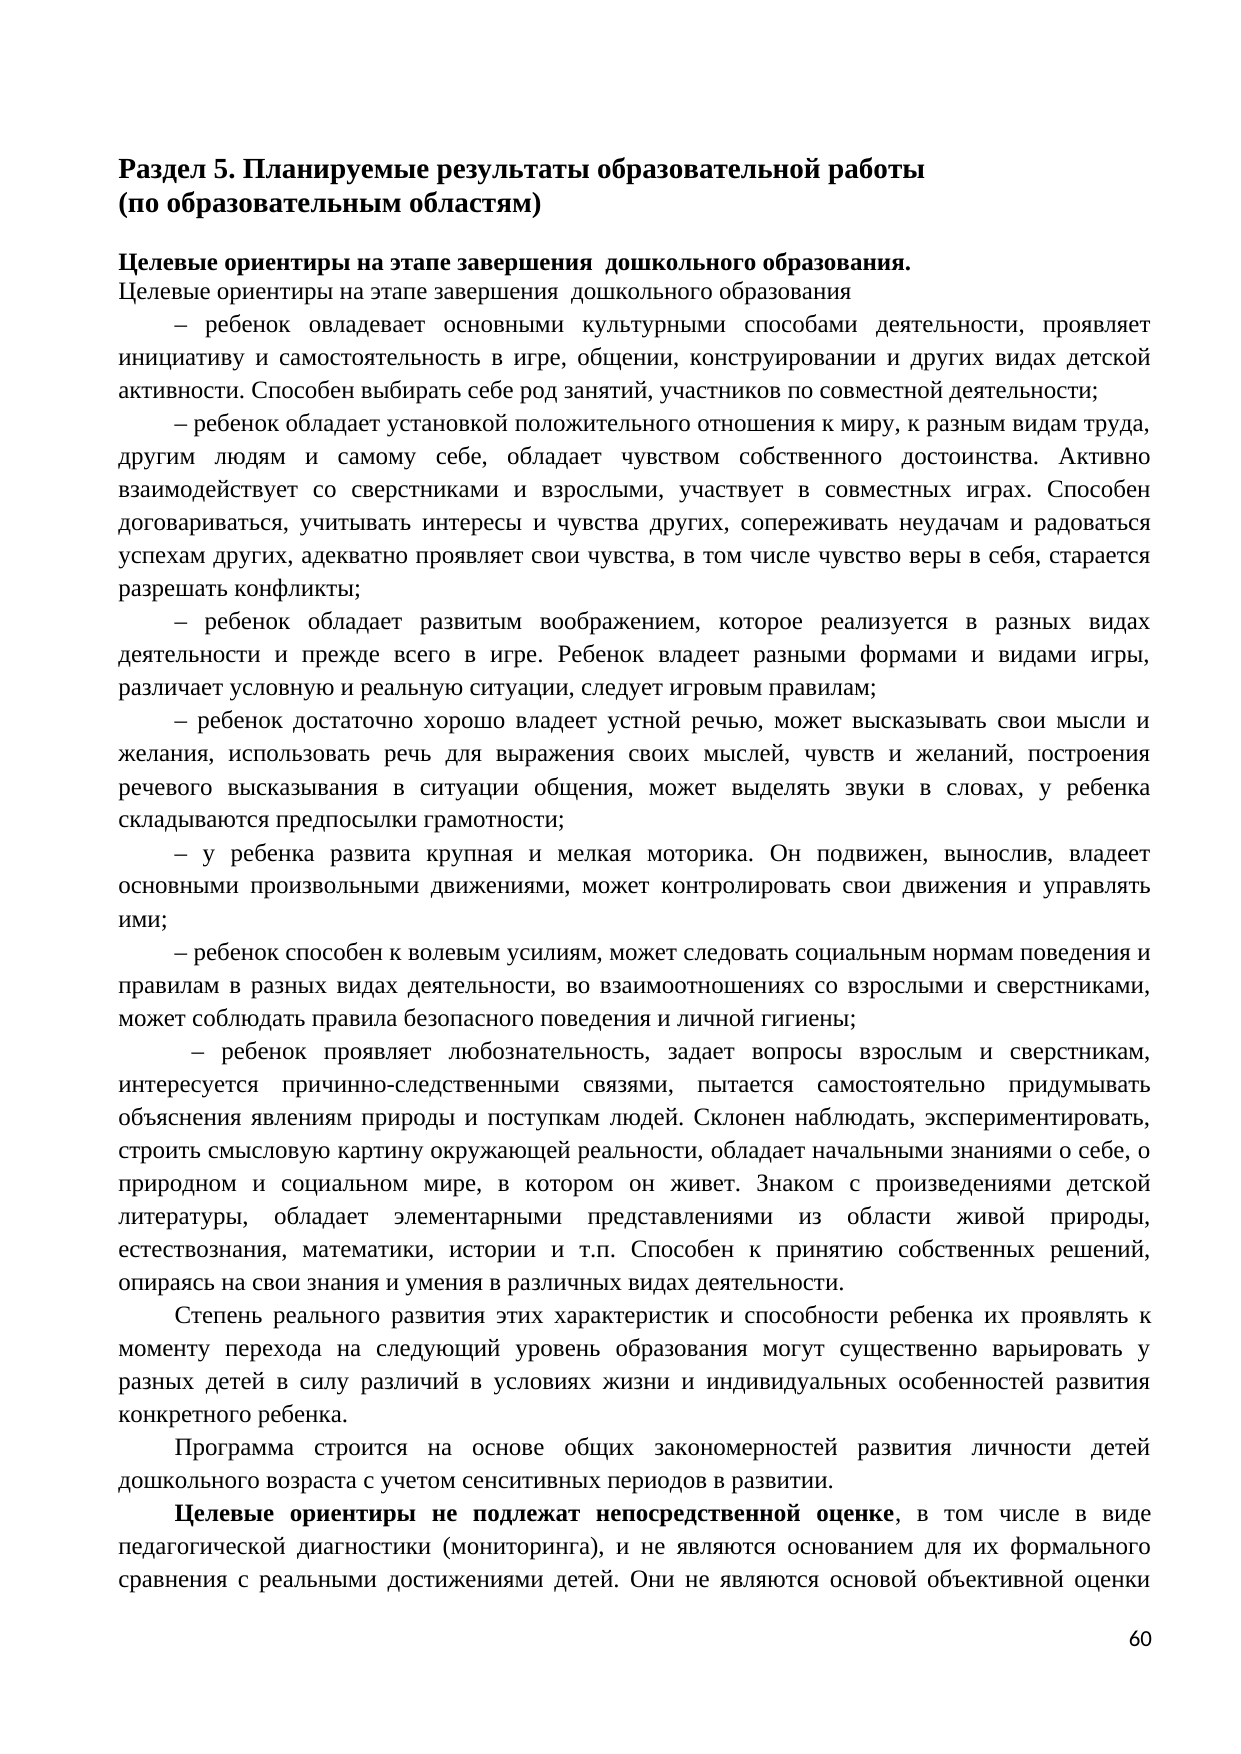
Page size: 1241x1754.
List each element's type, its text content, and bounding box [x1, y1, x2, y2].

text – ребенок достаточно хорошо владеет устной речью, может высказывать свои мысли и желания, использовать речь для выражения своих мыслей, чувств и желаний, построения речевого высказывания в ситуации общения, может выделять звуки в словах, у ребенка складываются предпосылки грамотности; [118, 706, 1152, 833]
text – ребенок способен к волевым усилиям, может следовать социальным нормам поведения и правилам в разных видах деятельности, во взаимоотношениях со взрослыми и сверстниками, может соблюдать правила безопасного поведения и личной гигиены; [118, 937, 1152, 1031]
text – ребенок овладевает основными культурными способами деятельности, проявляет инициативу и самостоятельность в игре, общении, конструировании и других видах детской активности. Способен выбирать себе род занятий, участников по совместной деятельности; [118, 309, 1152, 404]
text – ребенок обладает установкой положительного отношения к миру, к разным видам труда, другим людям и самому себе, обладает чувством собственного достоинства. Активно взаимодействует со сверстниками и взрослыми, участвует в совместных играх. Способен договариваться, учитывать интересы и чувства других, сопереживать неудачам и радоваться успехам других, адекватно проявляет свои чувства, в том числе чувство веры в себя, старается разрешать конфликты; [118, 408, 1152, 602]
text (по образовательным областям) [118, 185, 1152, 219]
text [118, 1498, 1152, 1593]
text Целевые ориентиры на этапе завершения дошкольного образования [118, 276, 1152, 305]
text – у ребенка развита крупная и мелкая моторика. Он подвижен, вынослив, владеет основными произвольными движениями, может контролировать свои движения и управлять ими; [118, 838, 1152, 932]
text Степень реального развития этих характеристик и способности ребенка их проявлять к моменту перехода на следующий уровень образования могут существенно варьировать у разных детей в силу различий в условиях жизни и индивидуальных особенностей развития конкретного ребенка. [118, 1300, 1152, 1428]
text – ребенок обладает развитым воображением, которое реализуется в разных видах деятельности и прежде всего в игре. Ребенок владеет разными формами и видами игры, различает условную и реальную ситуации, следует игровым правилам; [118, 606, 1152, 701]
text – ребенок проявляет любознательность, задает вопросы взрослым и сверстникам, интересуется причинно-следственными связями, пытается самостоятельно придумывать объяснения явлениям природы и поступкам людей. Склонен наблюдать, экспериментировать, строить смысловую картину окружающей реальности, обладает начальными знаниями о себе, о природном и социальном мире, в котором он живет. Знаком с произведениями детской литературы, обладает элементарными представлениями из области живой природы, естествознания, математики, истории и т.п. Способен к принятию собственных решений, опираясь на свои знания и умения в различных видах деятельности. [118, 1036, 1152, 1296]
text Программа строится на основе общих закономерностей развития личности детей дошкольного возраста с учетом сенситивных периодов в развитии. [118, 1432, 1152, 1494]
text Раздел 5. Планируемые результаты образовательной работы [118, 152, 1152, 185]
text Целевые ориентиры на этапе завершения дошкольного образования. [118, 247, 1152, 276]
